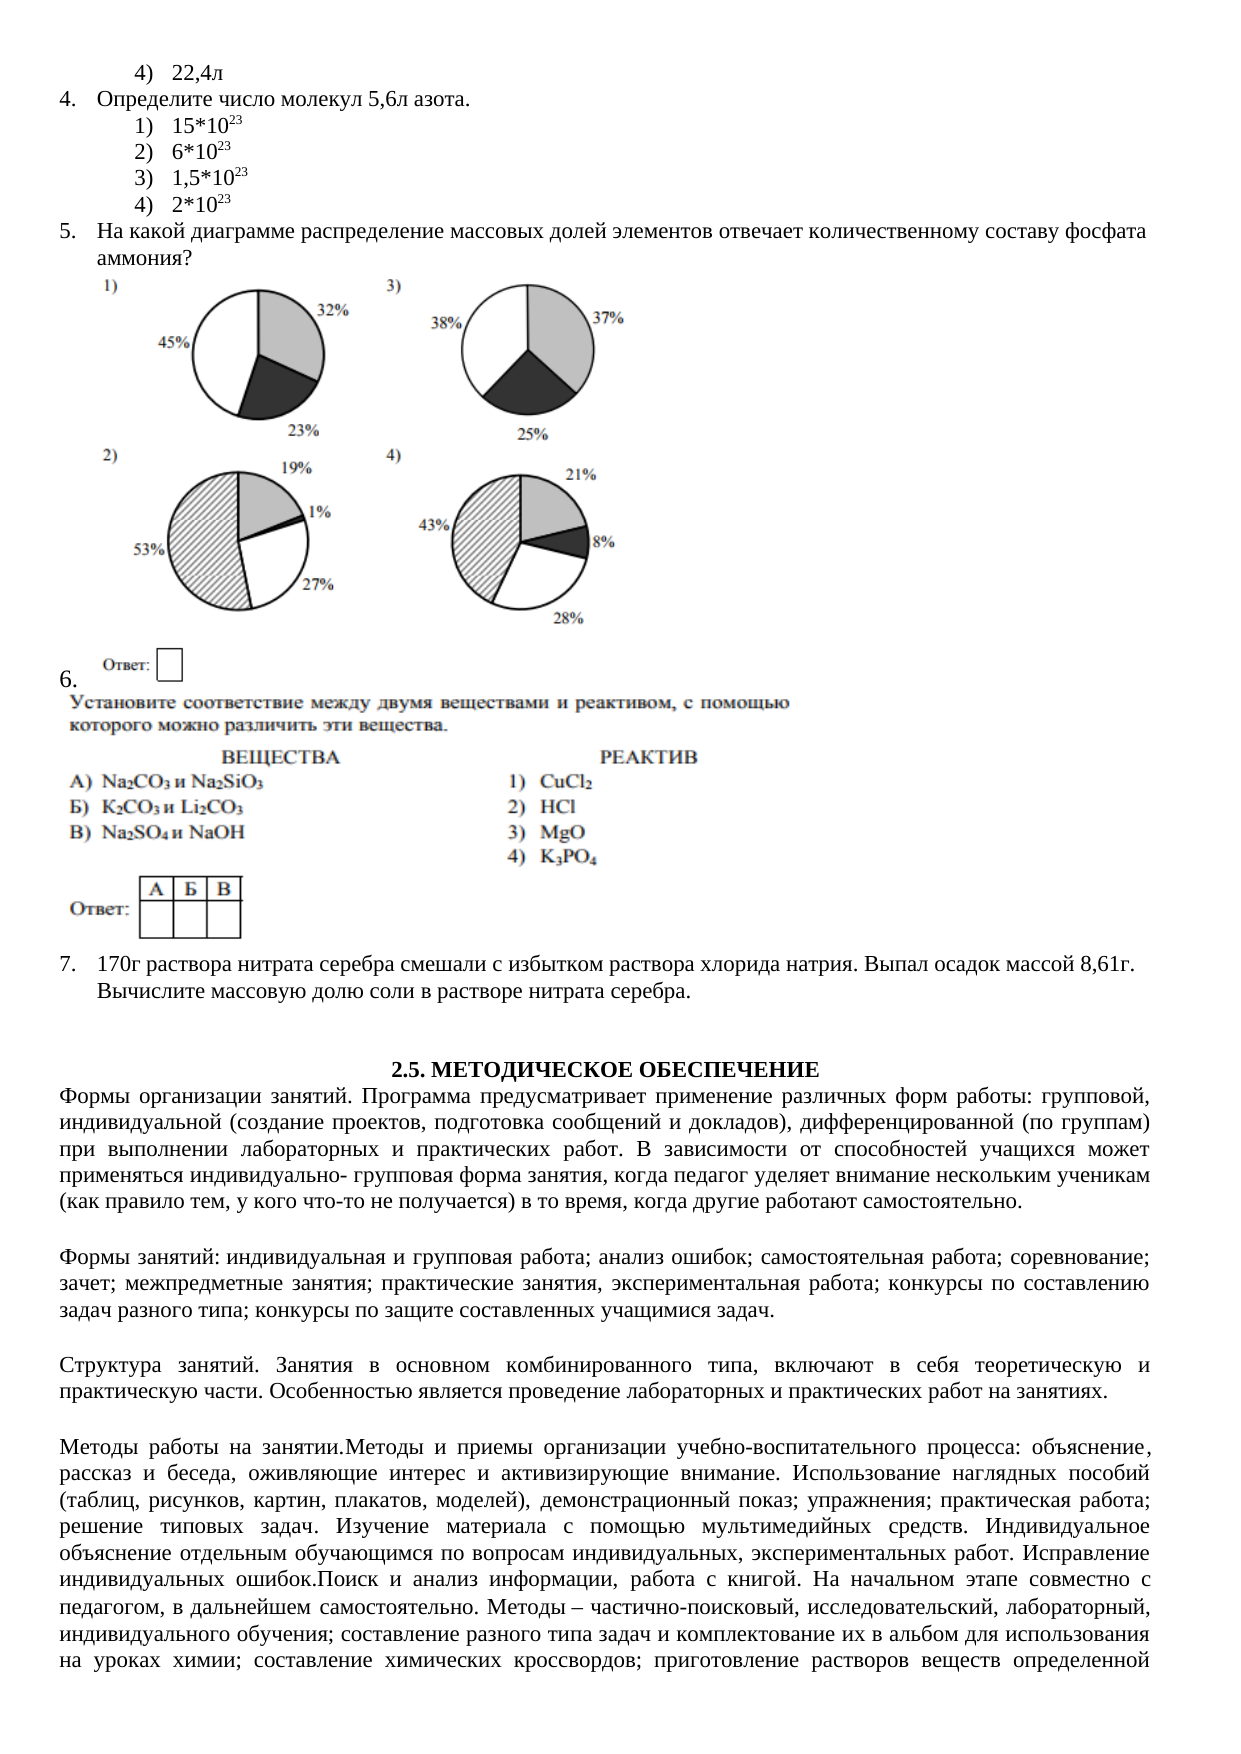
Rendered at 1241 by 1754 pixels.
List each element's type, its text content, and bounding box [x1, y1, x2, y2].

list 22,4л [134, 59, 1152, 85]
text 2.5. МЕТОДИЧЕСКОЕ ОБЕСПЕЧЕНИЕ [59, 1056, 1152, 1082]
list Определите число молекул 5,6л азота. [59, 85, 1152, 112]
list На какой диаграмме распределение массовых долей элементов отвечает количественному составу фосфата аммония? [59, 217, 1152, 270]
list 170г раствора нитрата серебра смешали с избытком раствора хлорида натрия. Выпал осадок массой 8,61г. Вычислите массовую долю соли в растворе нитрата серебра. [59, 950, 1152, 1003]
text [59, 1433, 1152, 1673]
list 6*1023 [134, 138, 1152, 164]
picture [96, 270, 692, 687]
list 15*1023 [134, 112, 1152, 138]
text Формы занятий: индивидуальная и групповая работа; анализ ошибок; самостоятельная работа; соревнование; зачет; межпредметные занятия; практические занятия, экспериментальная работа; конкурсы по составлению задач разного типа; конкурсы по защите составленных учащимися задач. [59, 1243, 1152, 1322]
picture [59, 692, 828, 951]
list 1,5*1023 [134, 164, 1152, 191]
text Структура занятий. Занятия в основном комбинированного типа, включают в себя теоретическую и практическую части. Особенностью является проведение лабораторных и практических работ на занятиях. [59, 1351, 1152, 1404]
list 2*1023 [134, 191, 1152, 217]
text Формы организации занятий. Программа предусматривает применение различных форм работы: групповой, индивидуальной (создание проектов, подготовка сообщений и докладов), дифференцированной (по группам) при выполнении лабораторных и практических работ. В зависимости от способностей учащихся может применяться индивидуально- групповая форма занятия, когда педагог уделяет внимание нескольким ученикам (как правило тем, у кого что-то не получается) в то время, когда другие работают самостоятельно. [59, 1082, 1152, 1214]
